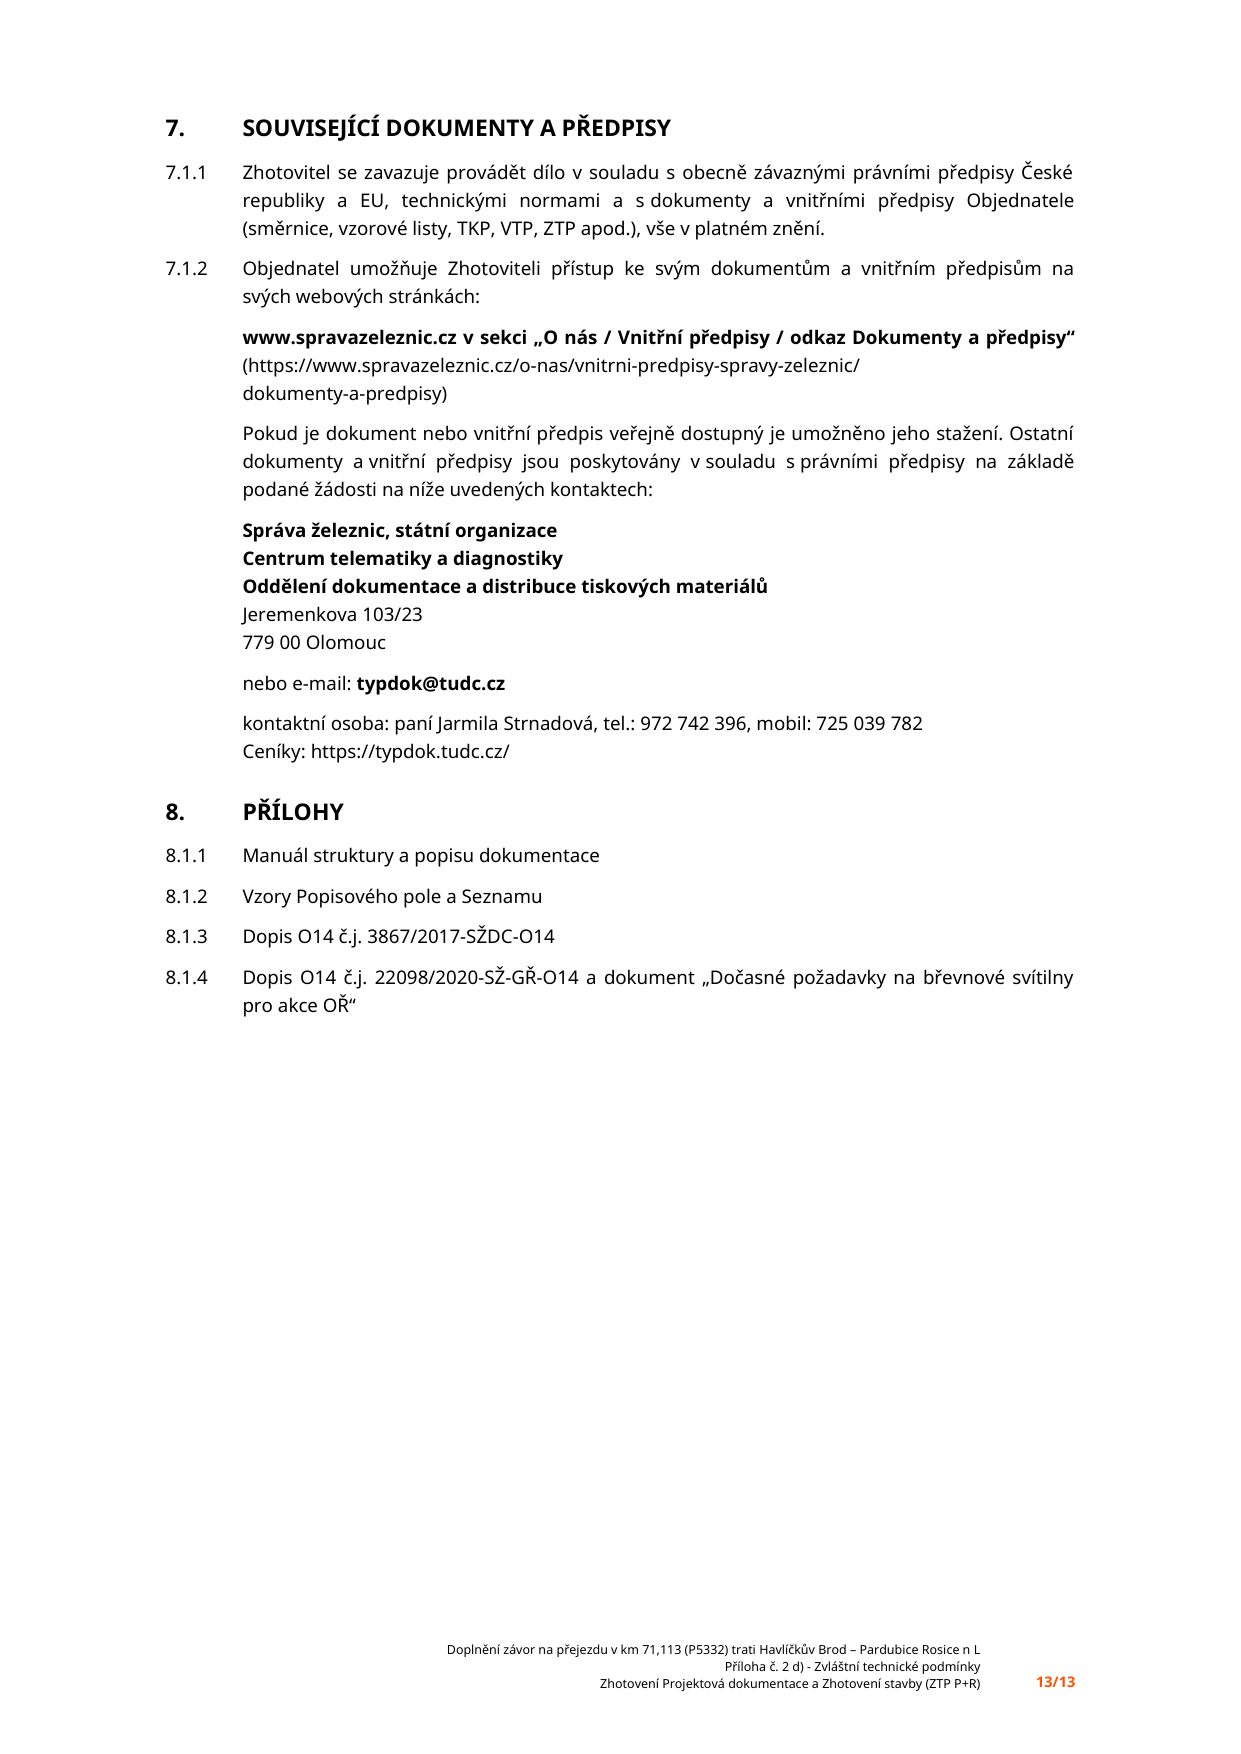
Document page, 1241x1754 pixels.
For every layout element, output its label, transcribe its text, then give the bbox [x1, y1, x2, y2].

text Manuál struktury a popisu dokumentace [165, 842, 1075, 868]
text 779 00 Olomouc [242, 629, 1075, 655]
text Jeremenkova 103/23 [242, 601, 1075, 627]
text Centrum telematiky a diagnostiky [242, 545, 1075, 571]
text Správa železnic, státní organizace [242, 517, 1075, 543]
text nebo e-mail: typdok@tudc.cz [242, 670, 1075, 695]
text PŘÍLOHY [165, 796, 1075, 827]
text Dopis O14 č.j. 3867/2017-SŽDC-O14 [165, 923, 1075, 949]
text Ceníky: https://typdok.tudc.cz/ [242, 738, 1075, 764]
text Objednatel umožňuje Zhotoviteli přístup ke svým dokumentům a vnitřním předpisům na svých webových stránkách: [165, 256, 1075, 309]
text Dopis O14 č.j. 22098/2020-SŽ-GŘ-O14 a dokument „Dočasné požadavky na břevnové svítilny pro akce OŘ“ [165, 964, 1075, 1018]
text Zhotovitel se zavazuje provádět dílo v souladu s obecně závaznými právními předpisy České republiky a EU, technickými normami a s dokumenty a vnitřními předpisy Objednatele (směrnice, vzorové listy, TKP, VTP, ZTP apod.), vše v platném znění. [165, 159, 1075, 241]
text Pokud je dokument nebo vnitřní předpis veřejně dostupný je umožněno jeho stažení. Ostatní dokumenty a vnitřní předpisy jsou poskytovány v souladu s právními předpisy na základě podané žádosti na níže uvedených kontaktech: [242, 421, 1075, 502]
text Oddělení dokumentace a distribuce tiskových materiálů [242, 573, 1075, 599]
text kontaktní osoba: paní Jarmila Strnadová, tel.: 972 742 396, mobil: 725 039 782 [242, 710, 1075, 736]
text SOUVISEJÍCÍ DOKUMENTY A PŘEDPISY [165, 112, 1075, 143]
text Vzory Popisového pole a Seznamu [165, 883, 1075, 908]
text www.spravazeleznic.cz v sekci „O nás / Vnitřní předpisy / odkaz Dokumenty a předpisy“ (https://www.spravazeleznic.cz/o-nas/vnitrni-predpisy-spravy-zeleznic/ dokumenty-a-predpisy) [242, 324, 1075, 406]
